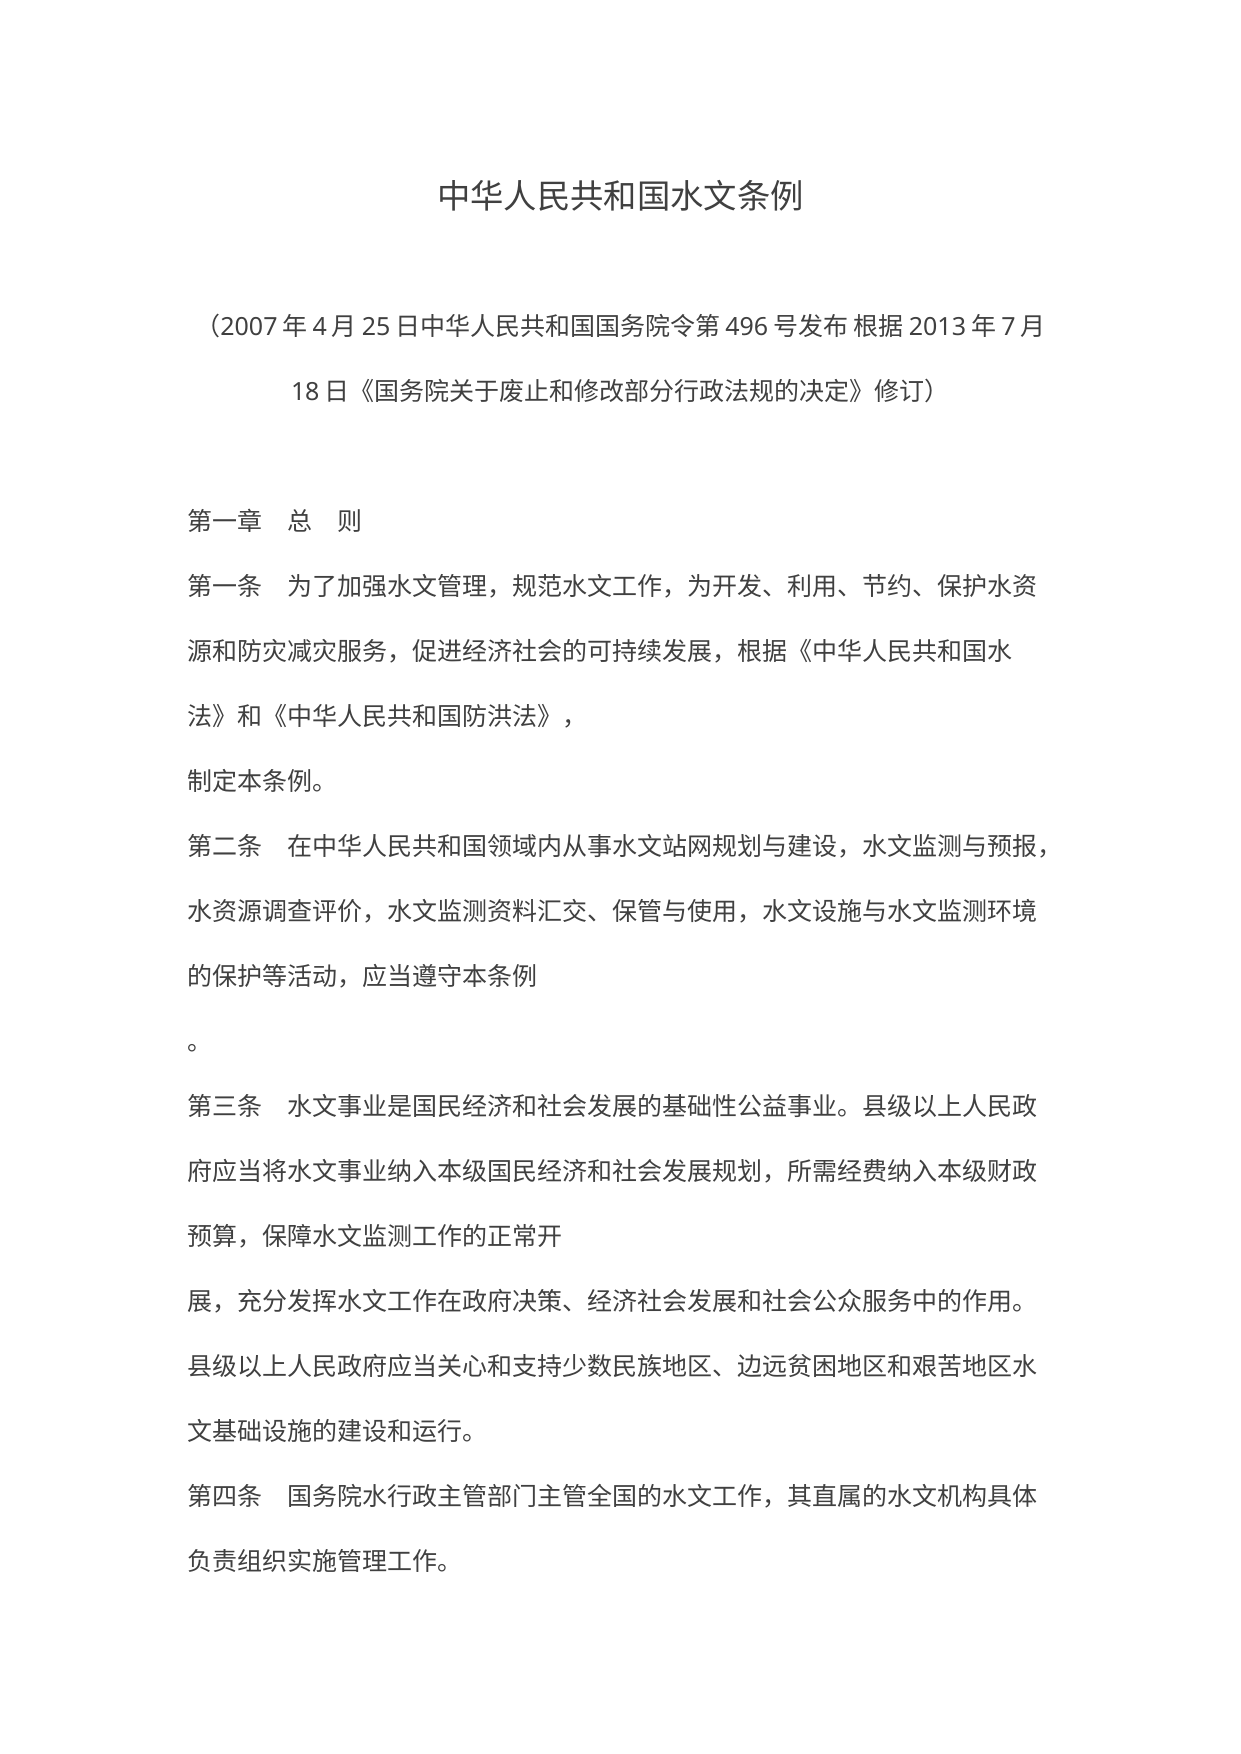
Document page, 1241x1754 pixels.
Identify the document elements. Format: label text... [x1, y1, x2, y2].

text 第一章 总 则 [187, 487, 1053, 552]
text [187, 552, 1053, 1592]
text 中华人民共和国水文条例 [187, 162, 1053, 227]
text （2007年4月25日中华人民共和国国务院令第496号发布 根据2013年7月18日《国务院关于废止和修改部分行政法规的决定》修订） [187, 292, 1053, 422]
